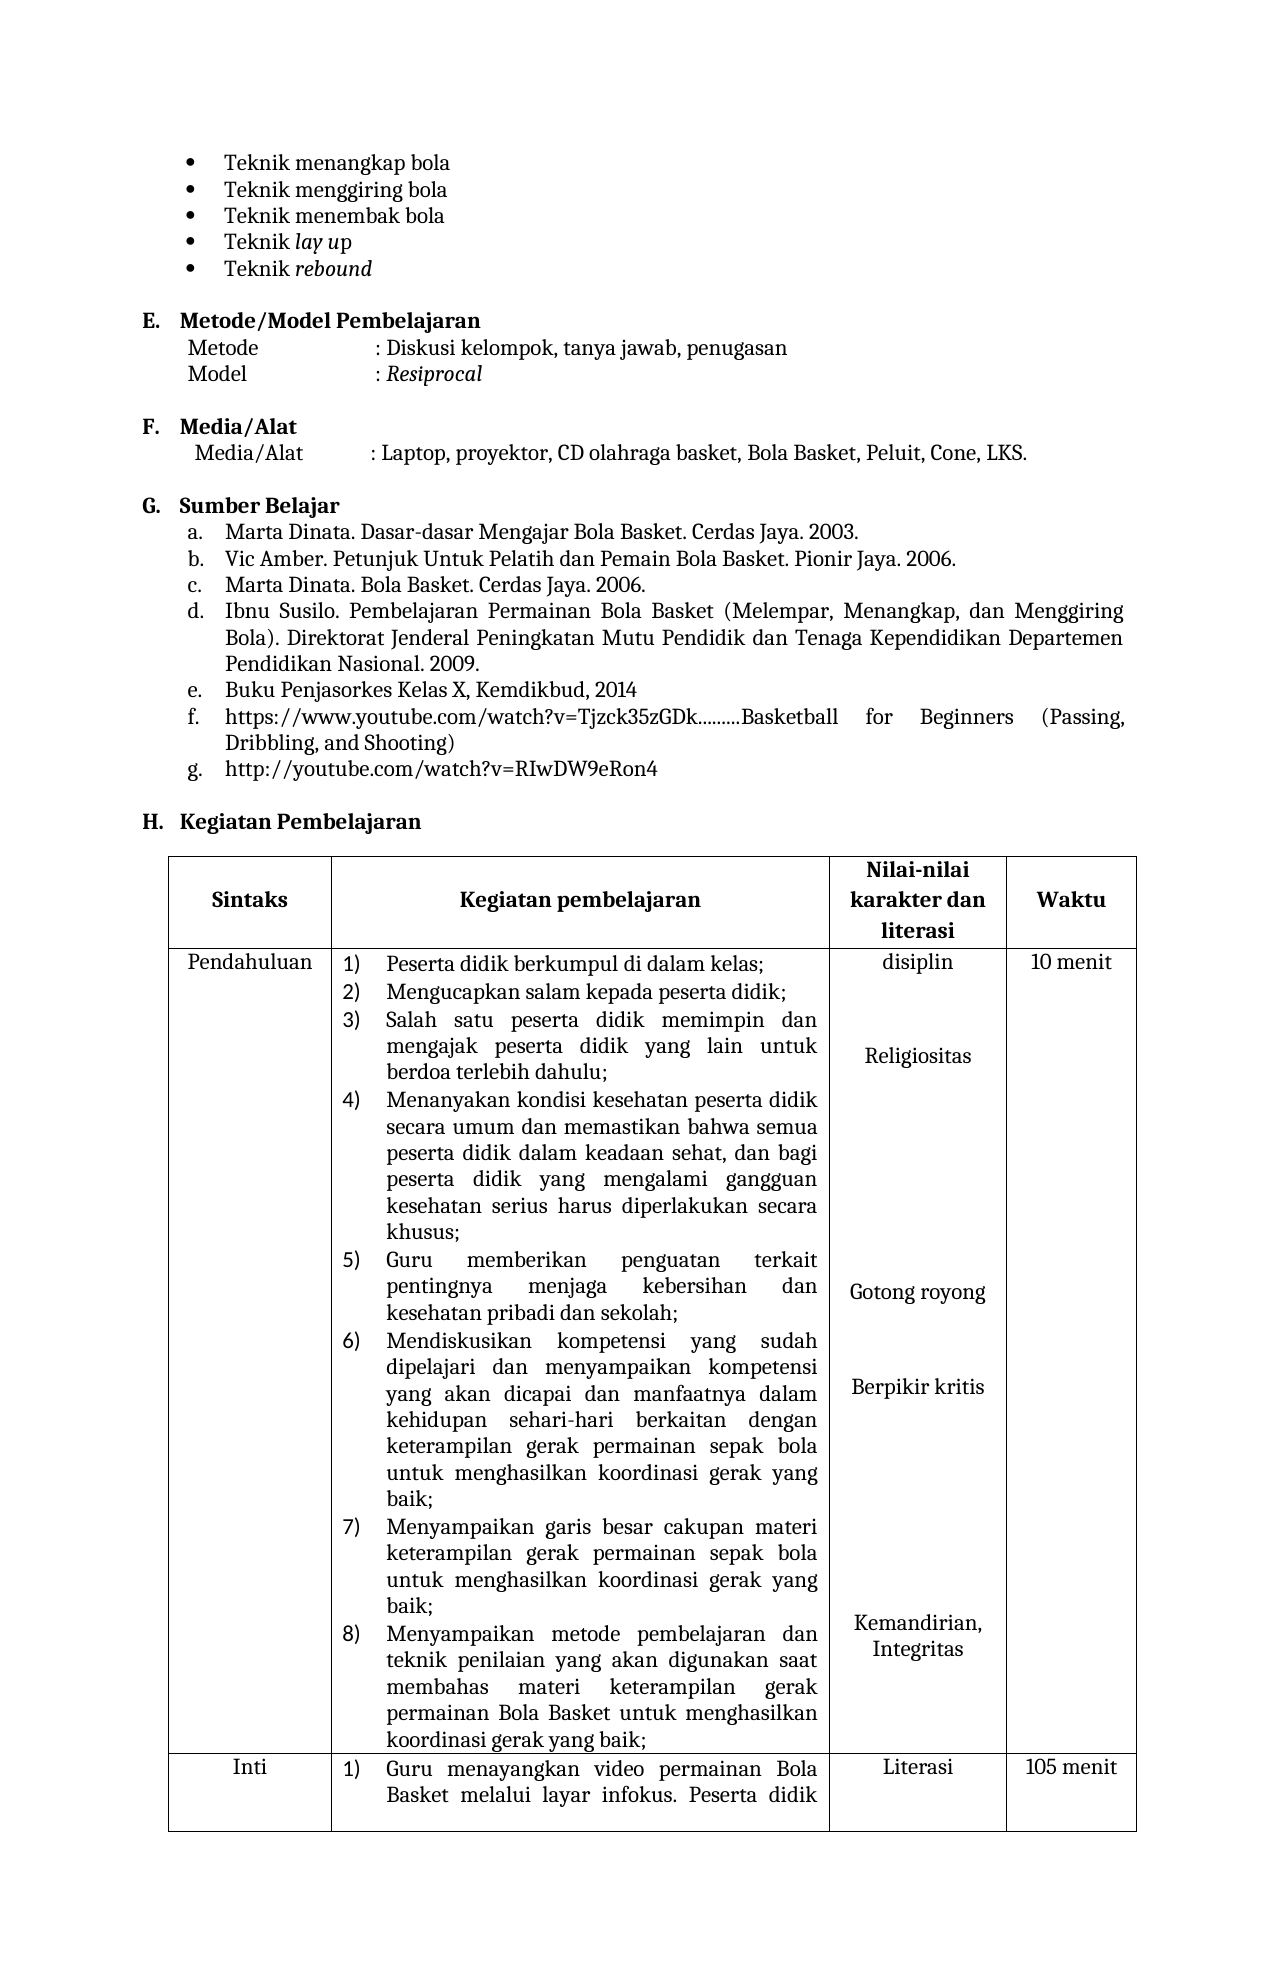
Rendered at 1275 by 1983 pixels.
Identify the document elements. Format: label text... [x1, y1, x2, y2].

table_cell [830, 1754, 1006, 1831]
list Sumber Belajar [142, 493, 1125, 519]
list Teknik menangkap bola [186, 150, 1125, 176]
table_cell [332, 1754, 829, 1831]
list Media/Alat [142, 413, 1125, 440]
table_header Waktu [1007, 857, 1136, 948]
table_cell Peserta didik berkumpul di dalam kelas; Mengucapkan salam kepada peserta didik; Salah satu peserta didik memimpin dan mengajak peserta didik yang lain untuk berdoa terlebih dahulu; Menanyakan kondisi kesehatan peserta didik secara umum dan memastikan bahwa semua peserta didik dalam keadaan sehat, dan bagi peserta didik yang mengalami gangguan kesehatan serius harus diperlakukan secara khusus; Guru memberikan penguatan terkait pentingnya menjaga kebersihan dan kesehatan pribadi dan sekolah; Mendiskusikan kompetensi yang sudah dipelajari dan menyampaikan kompetensi yang akan dicapai dan manfaatnya dalam kehidupan sehari-hari berkaitan dengan keterampilan gerak permainan sepak bola untuk menghasilkan koordinasi gerak yang baik; Menyampaikan garis besar cakupan materi keterampilan gerak permainan sepak bola untuk menghasilkan koordinasi gerak yang baik; Menyampaikan metode pembelajaran dan teknik penilaian yang akan digunakan saat membahas materi keterampilan gerak permainan Bola Basket untuk menghasilkan koordinasi gerak yang baik; [332, 949, 829, 1753]
table_cell Pendahuluan [169, 949, 331, 1753]
list Teknik rebound [186, 255, 1125, 282]
list Metode : Diskusi kelompok, tanya jawab, penugasan [187, 334, 1125, 361]
table_cell Inti [169, 1754, 331, 1831]
list Model : Resiprocal [187, 361, 1125, 387]
list Ibnu Susilo. Pembelajaran Permainan Bola Basket (Melempar, Menangkap, dan Menggiring Bola). Direktorat Jenderal Peningkatan Mutu Pendidik dan Tenaga Kependidikan Departemen Pendidikan Nasional. 2009. [187, 598, 1125, 677]
table_cell 10 menit [1007, 949, 1136, 1753]
list Marta Dinata. Bola Basket. Cerdas Jaya. 2006. [187, 572, 1125, 598]
table_cell 105 menit [1007, 1754, 1136, 1831]
table_header Nilai-nilai karakter dan literasi [830, 857, 1006, 948]
list Buku Penjasorkes Kelas X, Kemdikbud, 2014 [187, 677, 1125, 703]
list http://youtube.com/watch?v=RIwDW9eRon4 [187, 756, 1125, 782]
list Vic Amber. Petunjuk Untuk Pelatih dan Pemain Bola Basket. Pionir Jaya. 2006. [187, 545, 1125, 572]
list Teknik menggiring bola [186, 176, 1125, 203]
list Marta Dinata. Dasar-dasar Mengajar Bola Basket. Cerdas Jaya. 2003. [187, 519, 1125, 545]
table_cell disiplin Religiositas Gotong royong Berpikir kritis Kemandirian, Integritas [830, 949, 1006, 1753]
list Teknik menembak bola [186, 203, 1125, 229]
list Metode/Model Pembelajaran [142, 308, 1125, 334]
list Media/Alat : Laptop, proyektor, CD olahraga basket, Bola Basket, Peluit, Cone, LKS. [194, 440, 1125, 466]
table_header Sintaks [169, 857, 331, 948]
table_header Kegiatan pembelajaran [332, 857, 829, 948]
list Teknik lay up [186, 229, 1125, 255]
list https://www.youtube.com/watch?v=Tjzck35zGDk.........Basketball for Beginners (Passing, Dribbling, and Shooting) [187, 703, 1125, 756]
list Kegiatan Pembelajaran [142, 809, 1125, 835]
